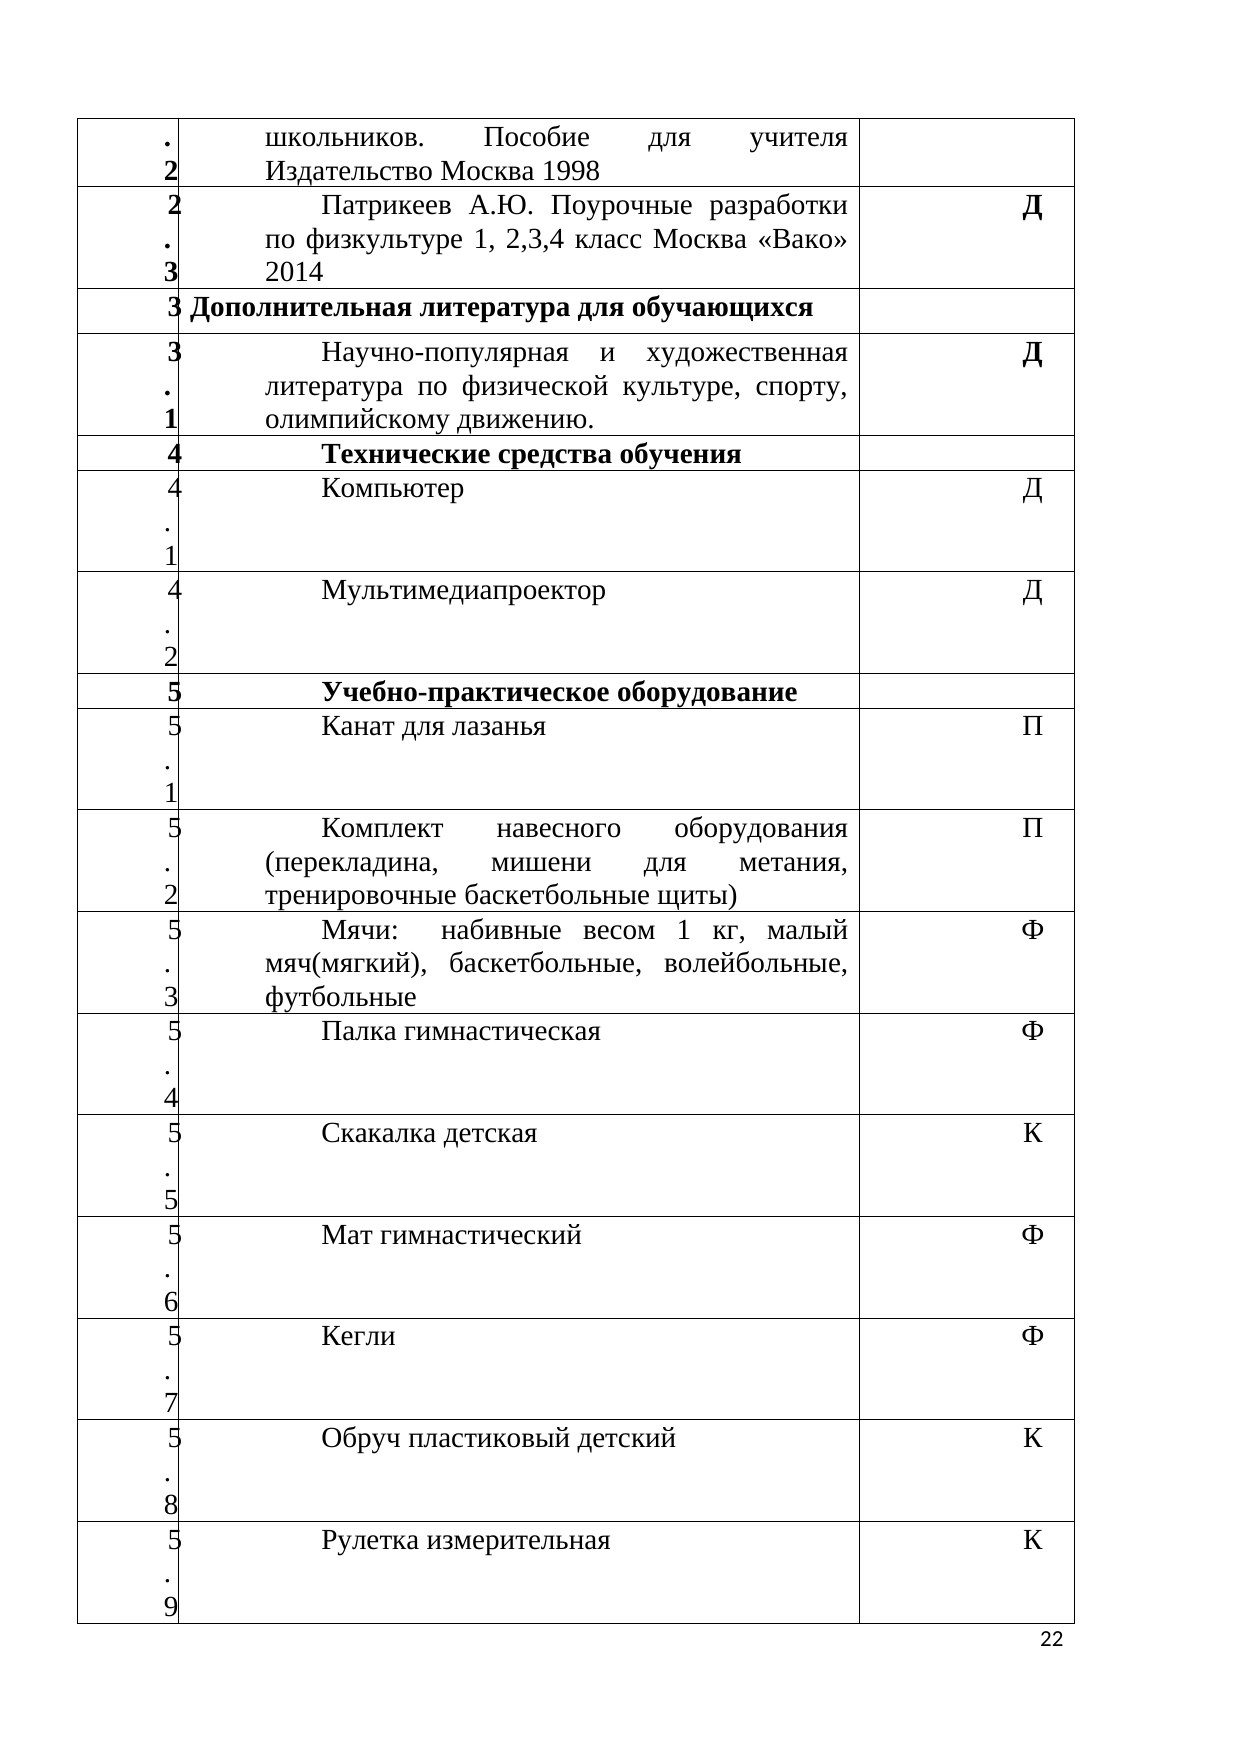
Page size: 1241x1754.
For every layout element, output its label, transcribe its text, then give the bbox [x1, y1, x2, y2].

table_cell 3 [78, 289, 178, 333]
table_cell 5.1 [78, 709, 178, 809]
table_cell 4.2 [78, 572, 178, 673]
table_cell 5.9 [78, 1522, 178, 1622]
table_cell 5.4 [78, 1014, 178, 1114]
table_cell Палка гимнастическая [179, 1014, 859, 1114]
table_cell 5 [78, 674, 178, 707]
table_cell Мячи: набивные весом 1 кг, малый мяч(мягкий), баскетбольные, волейбольные, футбольные [179, 912, 859, 1012]
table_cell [179, 119, 859, 186]
table_cell 2.3 [78, 187, 178, 288]
table_cell Д [860, 119, 1074, 186]
table_cell 2.2 [78, 119, 178, 186]
table_cell [860, 289, 1074, 333]
table_cell 3.1 [78, 334, 178, 435]
table_cell П [860, 709, 1074, 809]
table_cell Научно-популярная и художественная литература по физической культуре, спорту, олимпийскому движению. [179, 334, 859, 435]
table_cell 5.8 [78, 1420, 178, 1521]
table_cell Канат для лазанья [179, 709, 859, 809]
table_cell Дополнительная литература для обучающихся [179, 289, 859, 333]
table_cell Д [860, 471, 1074, 571]
table_cell Ф [860, 1014, 1074, 1114]
table_cell 5.6 [78, 1217, 178, 1317]
table_cell Скакалка детская [179, 1115, 859, 1216]
table_cell Рулетка измерительная [179, 1522, 859, 1622]
table_cell Учебно-практическое оборудование [179, 674, 859, 707]
table_cell Ф [860, 1217, 1074, 1317]
table_cell Кегли [179, 1319, 859, 1419]
table_cell К [860, 1420, 1074, 1521]
table_cell К [860, 1522, 1074, 1622]
table_cell Комплект навесного оборудования (перекладина, мишени для метания, тренировочные баскетбольные щиты) [179, 810, 859, 911]
table_cell Ф [860, 1319, 1074, 1419]
table_cell Компьютер [179, 471, 859, 571]
table_cell 4.1 [78, 471, 178, 571]
table_cell [860, 436, 1074, 469]
table_cell Д [860, 187, 1074, 288]
table_cell 5.5 [78, 1115, 178, 1216]
table_cell Ф [860, 912, 1074, 1012]
table_cell [860, 674, 1074, 707]
table_cell 5.7 [78, 1319, 178, 1419]
table_cell Технические средства обучения [179, 436, 859, 469]
table_cell 5.2 [78, 810, 178, 911]
table_cell К [860, 1115, 1074, 1216]
table_cell Мат гимнастический [179, 1217, 859, 1317]
table_cell П [860, 810, 1074, 911]
table_cell 4 [78, 436, 178, 469]
table_cell Мультимедиапроектор [179, 572, 859, 673]
table_cell 5.3 [78, 912, 178, 1012]
table_cell Обруч пластиковый детский [179, 1420, 859, 1521]
table_cell Д [860, 572, 1074, 673]
table_cell Д [860, 334, 1074, 435]
table_cell Патрикеев А.Ю. Поурочные разработки по физкультуре 1, 2,3,4 класс Москва «Вако» 2014 [179, 187, 859, 288]
